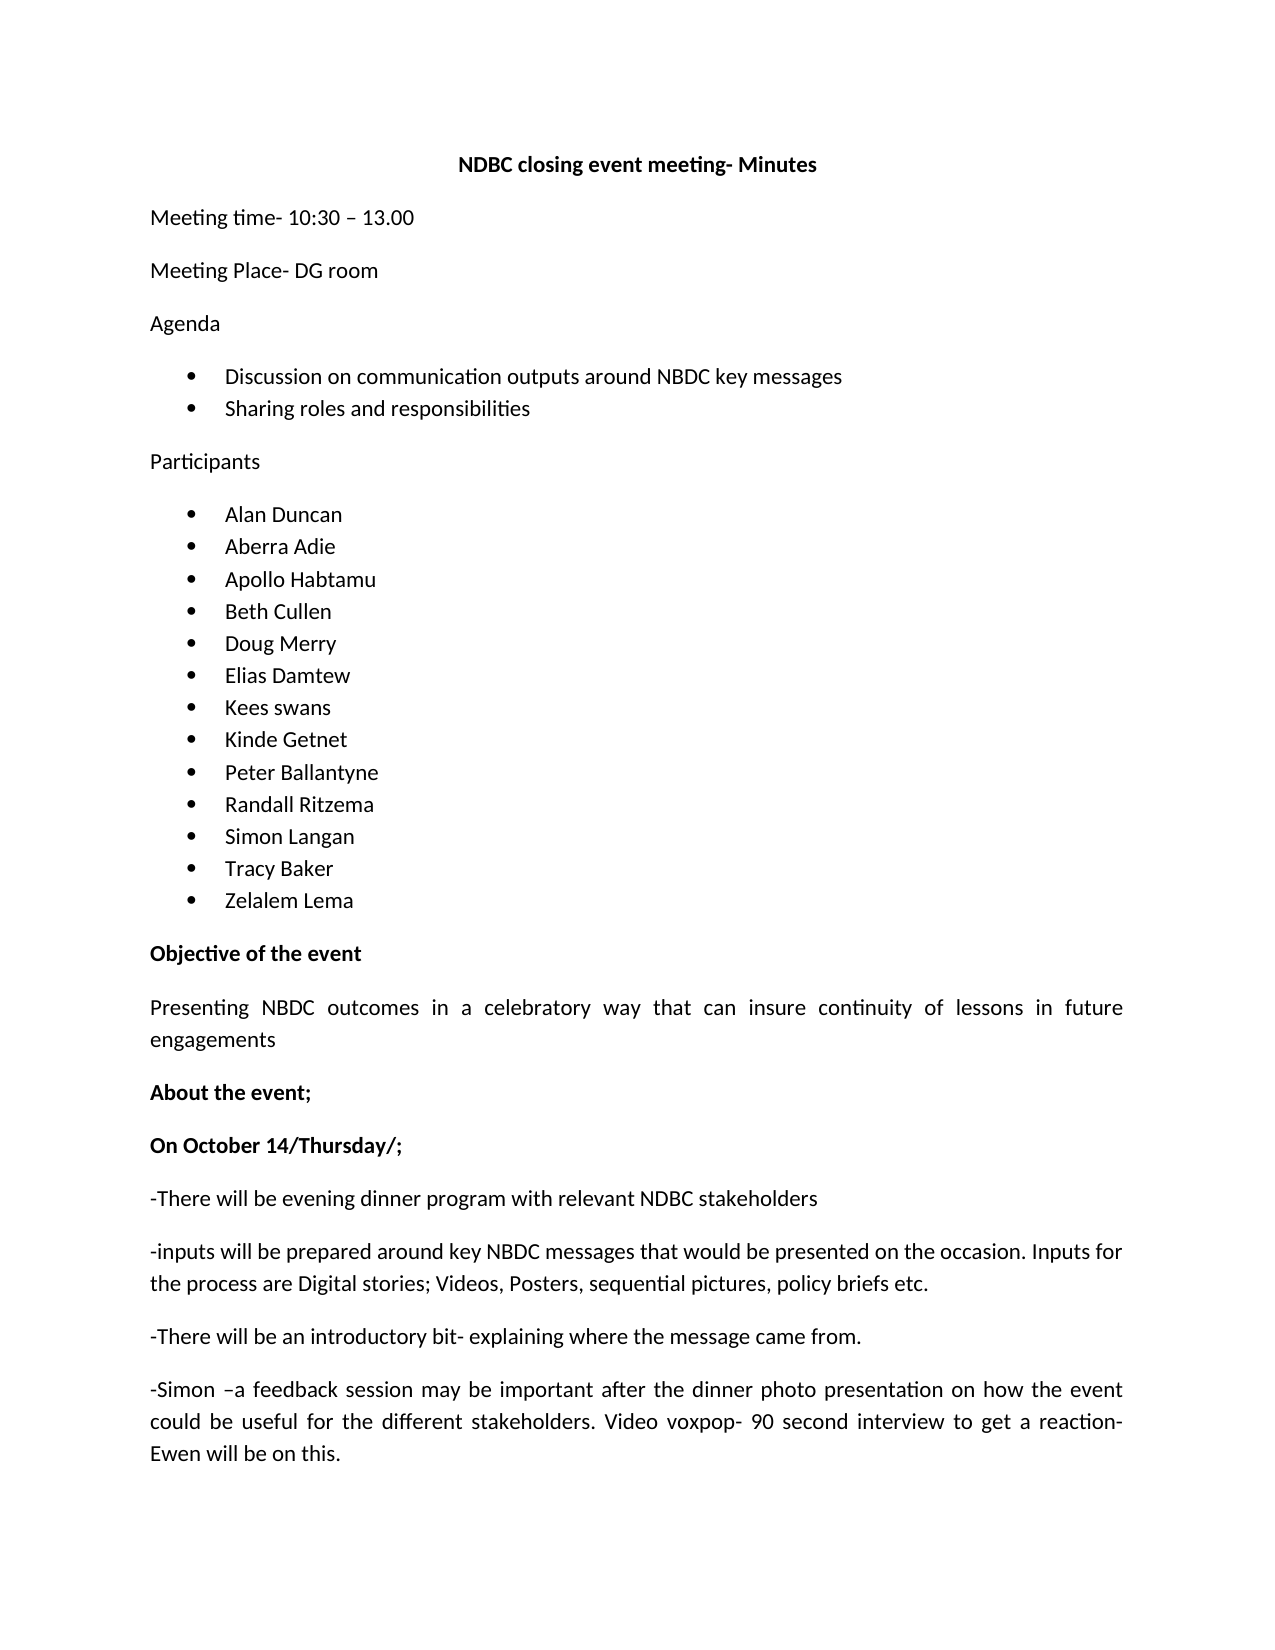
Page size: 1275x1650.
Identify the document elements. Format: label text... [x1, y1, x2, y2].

list Aberra Adie [187, 532, 1125, 561]
list Beth Cullen [187, 597, 1125, 625]
list Zelalem Lema [187, 887, 1125, 914]
text About the event; [150, 1078, 1125, 1106]
text -inputs will be prepared around key NBDC messages that would be presented on the occasion. Inputs for the process are Digital stories; Videos, Posters, sequential pictures, policy briefs etc. [150, 1237, 1125, 1297]
list Alan Duncan [187, 500, 1125, 528]
text Presenting NBDC outcomes in a celebratory way that can insure continuity of lessons in future engagements [150, 993, 1125, 1053]
text -Simon –a feedback session may be important after the dinner photo presentation on how the event could be useful for the different stakeholders. Video voxpop- 90 second interview to get a reaction- Ewen will be on this. [150, 1375, 1125, 1467]
list Peter Ballantyne [187, 758, 1125, 786]
list Randall Ritzema [187, 790, 1125, 818]
list Tracy Baker [187, 854, 1125, 882]
list Kinde Getnet [187, 726, 1125, 754]
list Doug Merry [187, 629, 1125, 657]
list Kees swans [187, 693, 1125, 721]
text Meeting Place- DG room [150, 256, 1125, 284]
list Sharing roles and responsibilities [187, 394, 1125, 422]
text Meeting time- 10:30 – 13.00 [150, 203, 1125, 231]
text On October 14/Thursday/; [150, 1131, 1125, 1159]
text Agenda [150, 309, 1125, 337]
text -There will be an introductory bit- explaining where the message came from. [150, 1322, 1125, 1350]
text NDBC closing event meeting- Minutes [150, 150, 1125, 178]
text -There will be evening dinner program with relevant NDBC stakeholders [150, 1184, 1125, 1212]
text Participants [150, 447, 1125, 475]
list Apollo Habtamu [187, 565, 1125, 593]
list Elias Damtew [187, 661, 1125, 689]
list Discussion on communication outputs around NBDC key messages [187, 362, 1125, 390]
text Objective of the event [150, 939, 1125, 968]
list Simon Langan [187, 822, 1125, 850]
